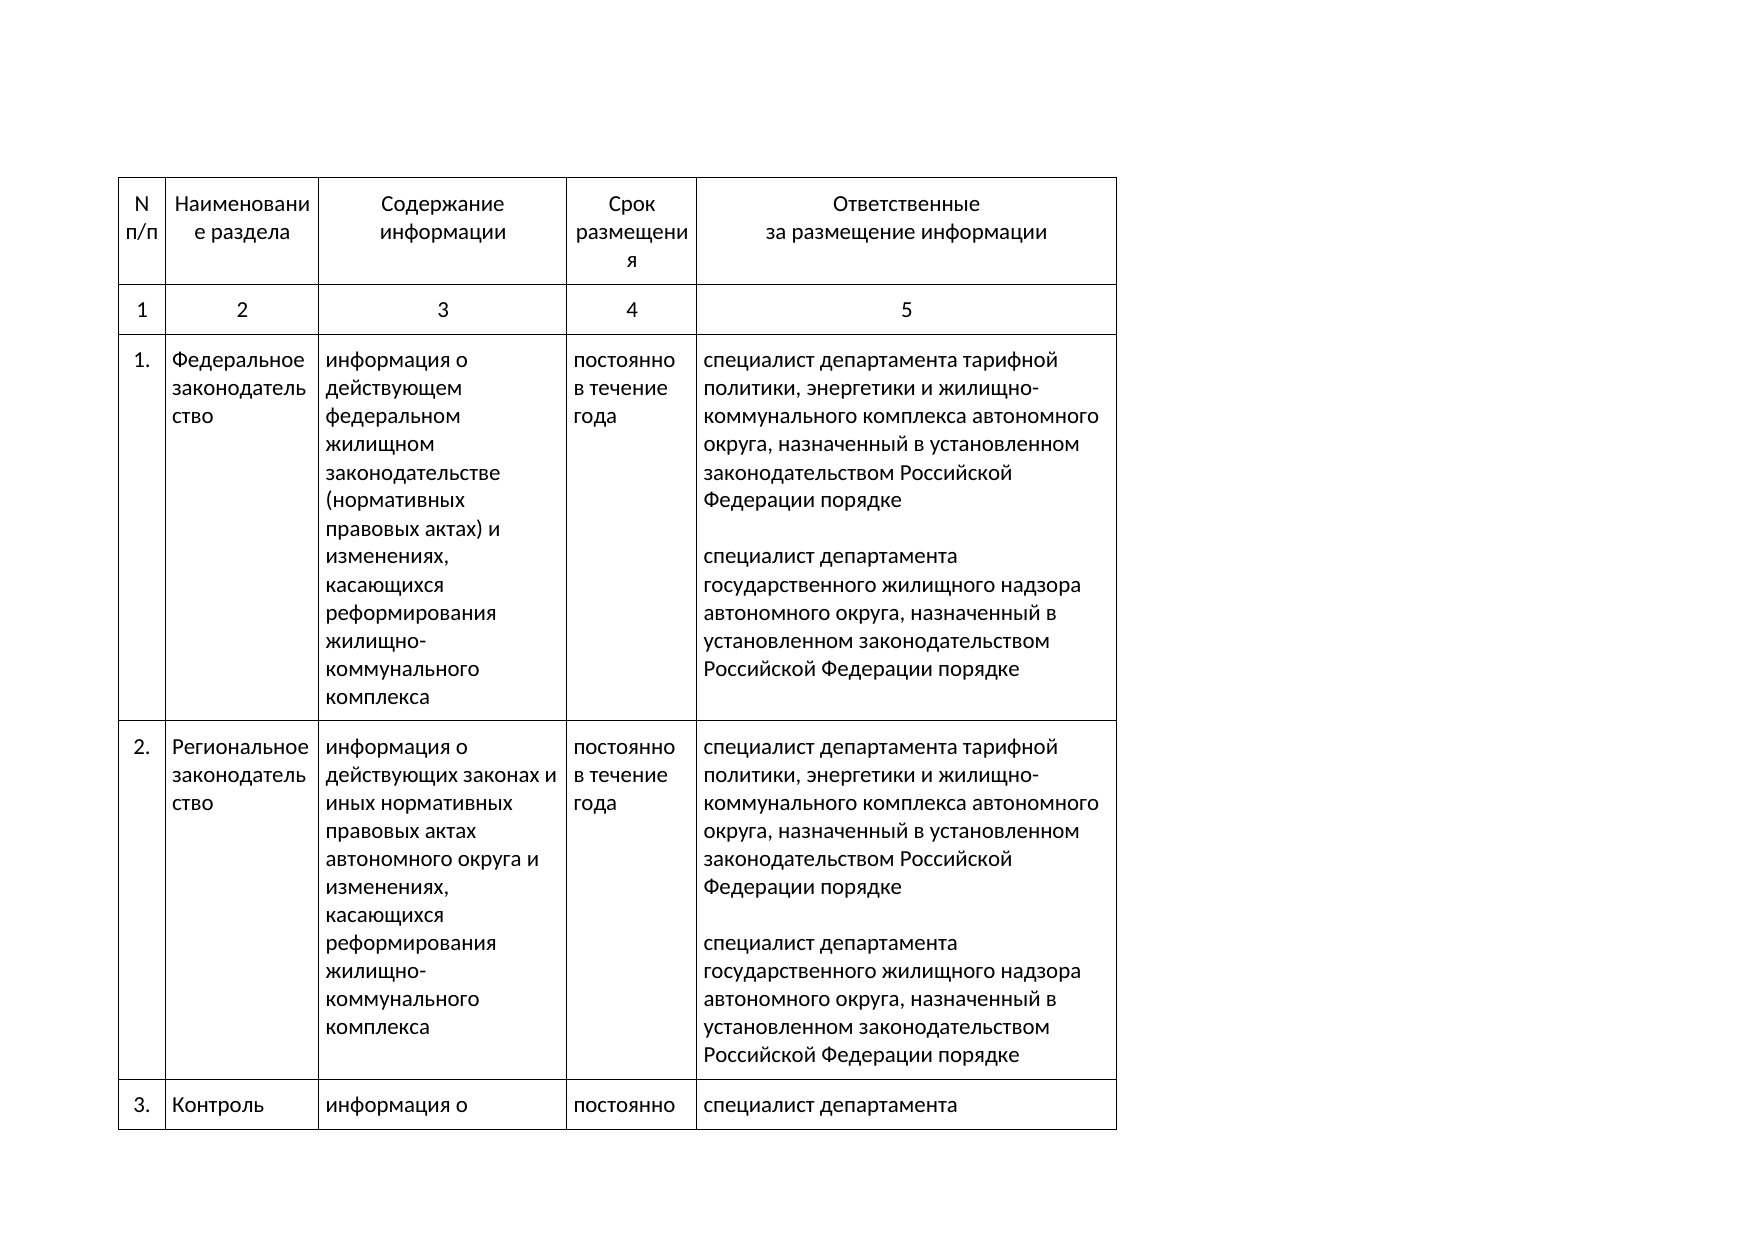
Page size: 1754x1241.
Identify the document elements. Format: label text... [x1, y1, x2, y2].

table_cell специалист департамента тарифной политики, энергетики и жилищно-коммунального комплекса автономного округа, назначенный в установленном законодательством Российской Федерации порядке специалист департамента государственного жилищного надзора автономного округа, назначенный в установленном законодательством Российской Федерации порядке [697, 335, 1116, 720]
table_cell Региональное законодательство [166, 721, 318, 1079]
table_cell 1 [119, 285, 165, 334]
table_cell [166, 1080, 318, 1129]
table_header Ответственные за размещение информации [697, 178, 1116, 283]
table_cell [319, 1080, 566, 1129]
table_cell 5 [697, 285, 1116, 334]
table_cell информация о действующем федеральном жилищном законодательстве (нормативных правовых актах) и изменениях, касающихся реформирования жилищно-коммунального комплекса [319, 335, 566, 720]
table_header N п/п [119, 178, 165, 283]
table_cell 2. [119, 721, 165, 1079]
table_cell 1. [119, 335, 165, 720]
table_cell постоянно в течение года [567, 721, 696, 1079]
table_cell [697, 1080, 1116, 1129]
table_cell 3 [319, 285, 566, 334]
table_cell постоянно в течение года [567, 335, 696, 720]
table_cell 4 [567, 285, 696, 334]
table_cell 3. [119, 1080, 165, 1129]
table_header Наименование раздела [166, 178, 318, 283]
table_cell Федеральное законодательство [166, 335, 318, 720]
table_cell 2 [166, 285, 318, 334]
table_header Срок размещения [567, 178, 696, 283]
table_cell информация о действующих законах и иных нормативных правовых актах автономного округа и изменениях, касающихся реформирования жилищно-коммунального комплекса [319, 721, 566, 1079]
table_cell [567, 1080, 696, 1129]
table_cell специалист департамента тарифной политики, энергетики и жилищно-коммунального комплекса автономного округа, назначенный в установленном законодательством Российской Федерации порядке специалист департамента государственного жилищного надзора автономного округа, назначенный в установленном законодательством Российской Федерации порядке [697, 721, 1116, 1079]
table_header Содержание информации [319, 178, 566, 283]
